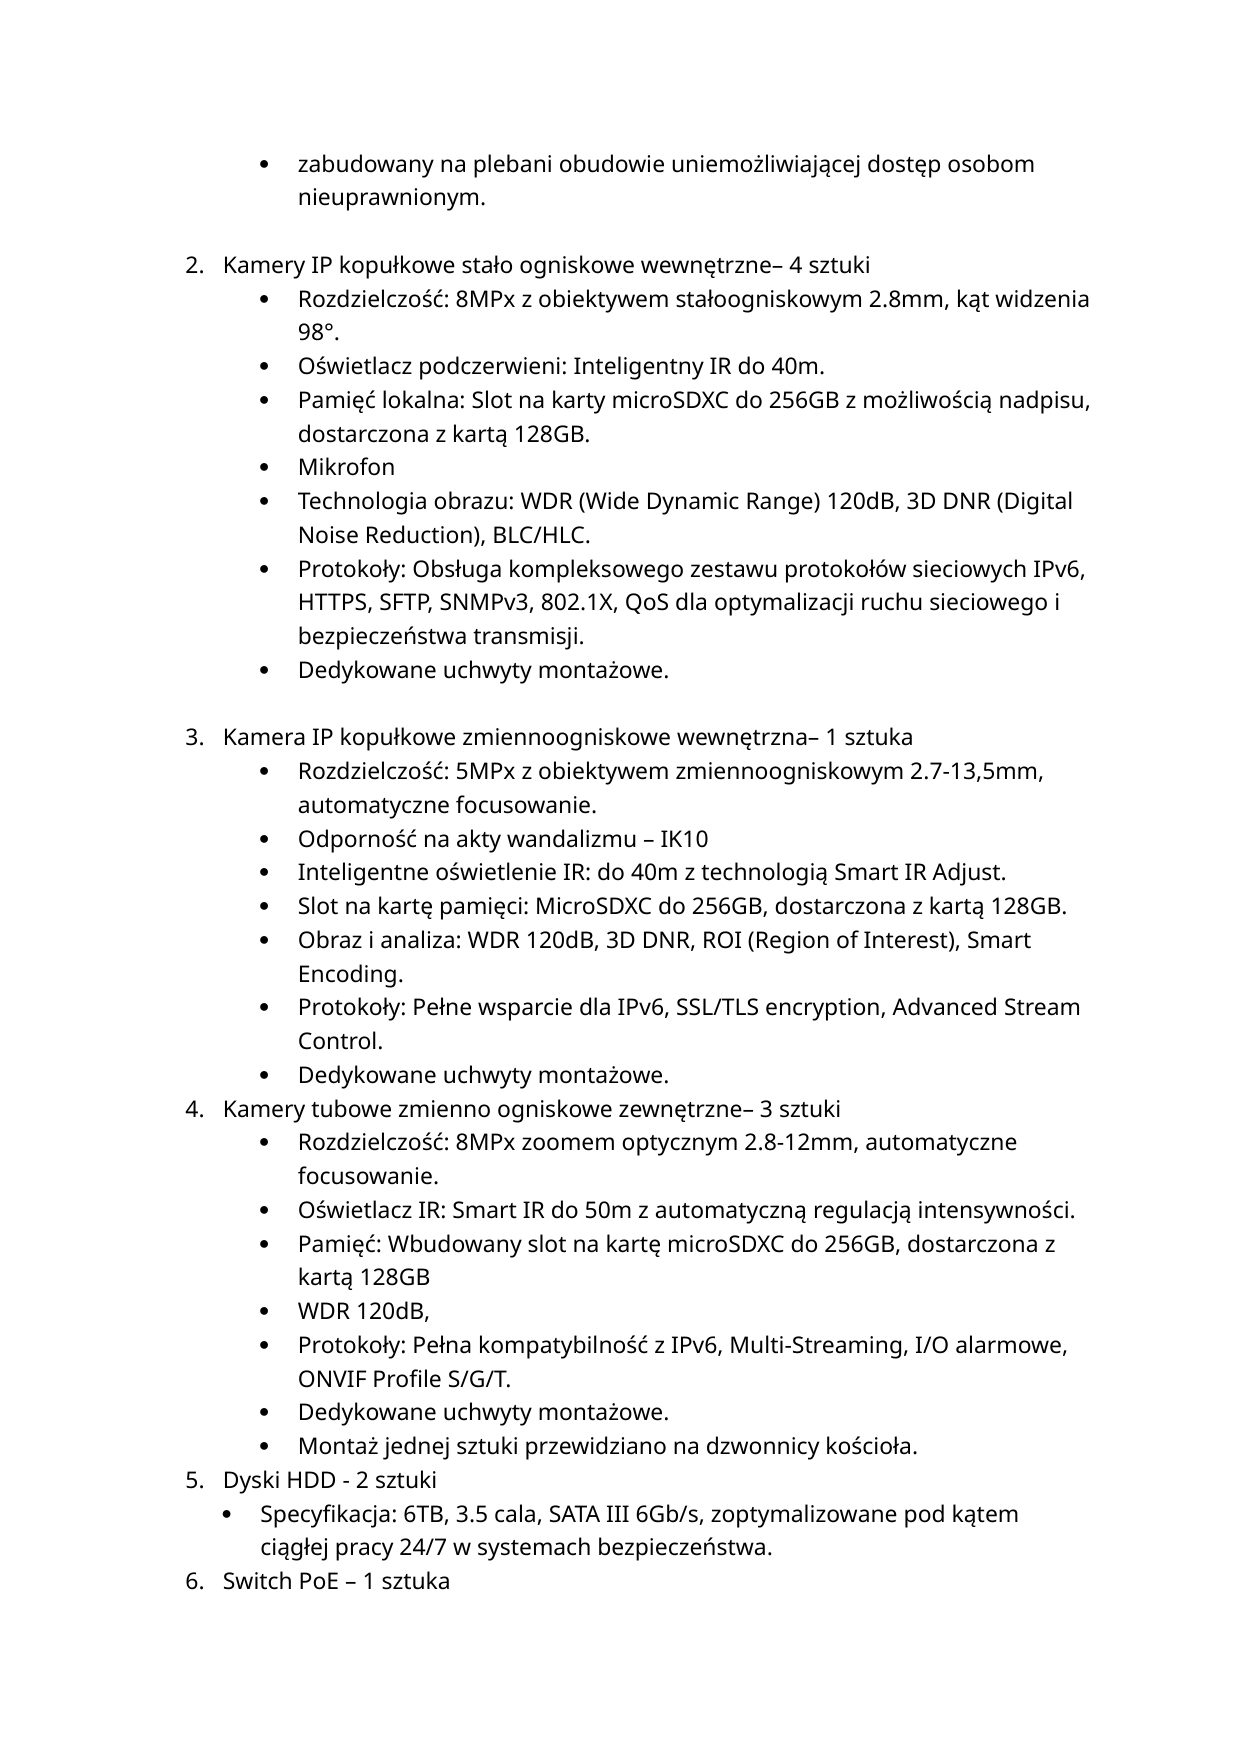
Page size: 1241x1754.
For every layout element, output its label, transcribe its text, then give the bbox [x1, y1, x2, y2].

list Control. [298, 1025, 1093, 1056]
list WDR 120dB, [260, 1295, 1093, 1326]
list Dedykowane uchwyty montażowe. [260, 654, 1093, 685]
list Kamery tubowe zmienno ogniskowe zewnętrzne– 3 sztuki [185, 1093, 1093, 1124]
list Rozdzielczość: 8MPx z obiektywem stałoogniskowym 2.8mm, kąt widzenia 98°. [260, 283, 1093, 348]
list Protokoły: Pełna kompatybilność z IPv6, Multi-Streaming, I/O alarmowe, ONVIF Profile S/G/T. [260, 1329, 1093, 1394]
list Kamera IP kopułkowe zmiennoogniskowe wewnętrzna– 1 sztuka [185, 721, 1093, 753]
list Kamery IP kopułkowe stało ogniskowe wewnętrzne– 4 sztuki [185, 249, 1093, 280]
list Montaż jednej sztuki przewidziano na dzwonnicy kościoła. [260, 1430, 1093, 1461]
list Obraz i analiza: WDR 120dB, 3D DNR, ROI (Region of Interest), Smart Encoding. [260, 924, 1093, 989]
list Specyfikacja: 6TB, 3.5 cala, SATA III 6Gb/s, zoptymalizowane pod kątem ciągłej pracy 24/7 w systemach bezpieczeństwa. [223, 1498, 1093, 1563]
list Dedykowane uchwyty montażowe. [260, 1059, 1093, 1090]
list Protokoły: Pełne wsparcie dla IPv6, SSL/TLS encryption, Advanced Stream [260, 991, 1093, 1023]
list Rozdzielczość: 8MPx zoomem optycznym 2.8-12mm, automatyczne focusowanie. [260, 1126, 1093, 1191]
list Rozdzielczość: 5MPx z obiektywem zmiennoogniskowym 2.7-13,5mm, automatyczne focusowanie. [260, 755, 1093, 820]
list Odporność na akty wandalizmu – IK10 [260, 823, 1093, 854]
list Dedykowane uchwyty montażowe. [260, 1396, 1093, 1428]
list Oświetlacz IR: Smart IR do 50m z automatyczną regulacją intensywności. [260, 1194, 1093, 1225]
list Pamięć: Wbudowany slot na kartę microSDXC do 256GB, dostarczona z kartą 128GB [260, 1228, 1093, 1293]
list Pamięć lokalna: Slot na karty microSDXC do 256GB z możliwością nadpisu, dostarczona z kartą 128GB. [260, 384, 1093, 449]
list Dyski HDD - 2 sztuki [185, 1464, 1093, 1495]
list Technologia obrazu: WDR (Wide Dynamic Range) 120dB, 3D DNR (Digital Noise Reduction), BLC/HLC. [260, 485, 1093, 550]
list zabudowany na plebani obudowie uniemożliwiającej dostęp osobom nieuprawnionym. [260, 148, 1093, 213]
list Oświetlacz podczerwieni: Inteligentny IR do 40m. [260, 350, 1093, 381]
list Switch PoE – 1 sztuka [185, 1565, 1093, 1596]
list Protokoły: Obsługa kompleksowego zestawu protokołów sieciowych IPv6, HTTPS, SFTP, SNMPv3, 802.1X, QoS dla optymalizacji ruchu sieciowego i bezpieczeństwa transmisji. [260, 553, 1093, 651]
list Inteligentne oświetlenie IR: do 40m z technologią Smart IR Adjust. [260, 856, 1093, 888]
list Slot na kartę pamięci: MicroSDXC do 256GB, dostarczona z kartą 128GB. [260, 890, 1093, 921]
list Mikrofon [260, 451, 1093, 483]
